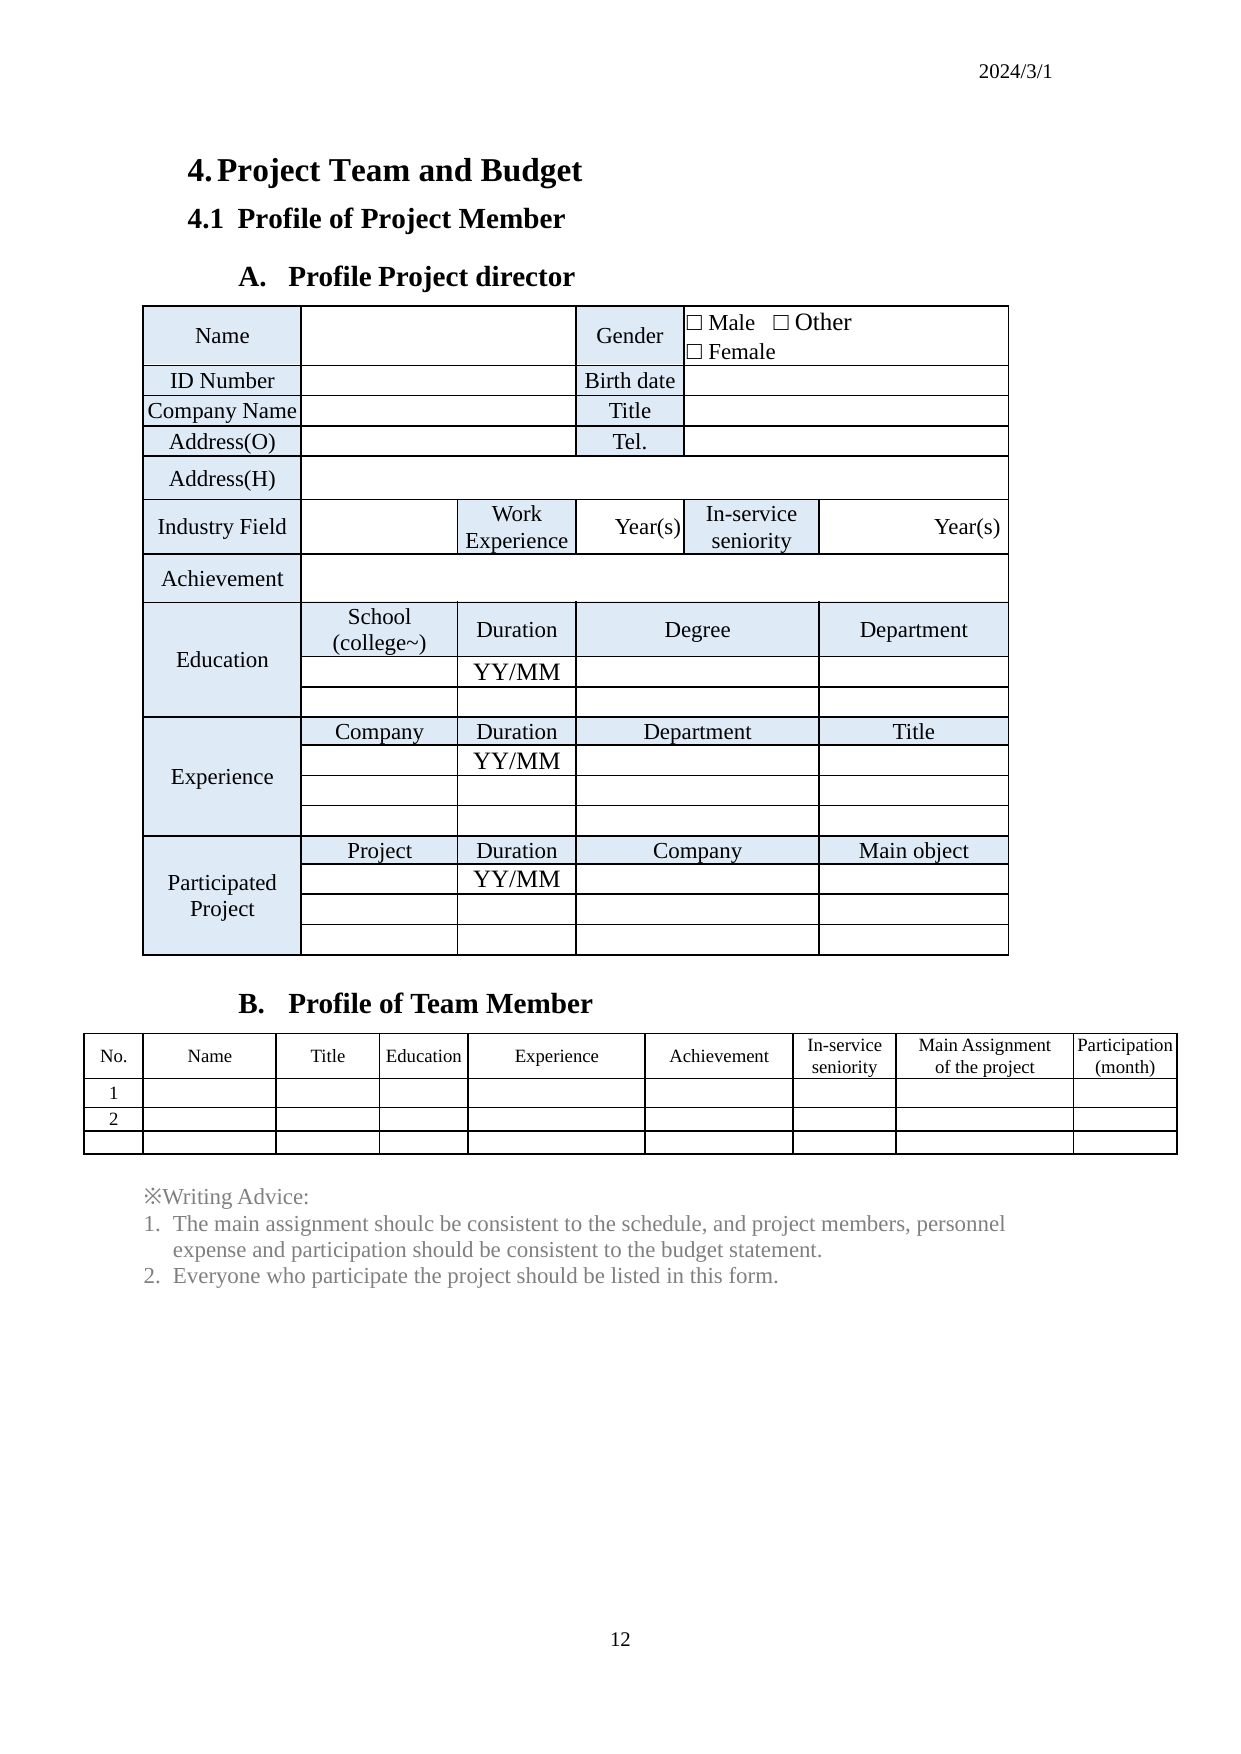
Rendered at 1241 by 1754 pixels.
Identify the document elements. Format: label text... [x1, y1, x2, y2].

list Profile Project director [238, 259, 1053, 293]
table_cell Project [302, 837, 457, 863]
table_header Experience [469, 1034, 644, 1077]
text ※Writing Advice: [143, 1183, 1053, 1210]
table_cell [458, 688, 575, 716]
table_cell [302, 688, 457, 716]
table_cell [577, 776, 818, 805]
table_cell [469, 1132, 644, 1153]
table_cell Company [577, 837, 818, 863]
table_cell [302, 500, 457, 553]
table_header Gender [577, 307, 683, 364]
table_cell [277, 1108, 379, 1130]
table_cell [577, 865, 818, 893]
table_cell Experience [144, 718, 300, 835]
table_cell Degree [577, 603, 818, 656]
table_cell [277, 1079, 379, 1107]
table_cell Birth date [577, 366, 683, 395]
table_header In-service seniority [794, 1034, 895, 1077]
table_cell [302, 806, 457, 835]
table_cell Tel. [577, 427, 683, 455]
table_cell [380, 1079, 467, 1107]
table_cell Company [302, 718, 457, 744]
table_cell [577, 895, 818, 924]
table_cell [302, 555, 1008, 601]
table_cell [577, 925, 818, 954]
table_cell [820, 806, 1008, 835]
table_cell [897, 1079, 1073, 1107]
table_cell [820, 688, 1008, 716]
table_header Achievement [646, 1034, 792, 1077]
table_cell Department [577, 718, 818, 744]
table_cell [302, 895, 457, 924]
table_cell [577, 688, 818, 716]
table_cell [820, 925, 1008, 954]
table_cell Address(H) [144, 457, 300, 499]
table_cell [646, 1108, 792, 1130]
table_cell [302, 396, 575, 425]
table_cell Education [144, 603, 300, 716]
table_cell [685, 396, 1008, 425]
table_cell In-service seniority [685, 500, 818, 553]
table_cell [794, 1079, 895, 1107]
table_cell [302, 925, 457, 954]
table_header No. [85, 1034, 142, 1077]
table_cell Year(s) [820, 500, 1008, 553]
table_cell Title [820, 718, 1008, 744]
table_cell YY/MM [458, 865, 575, 893]
table_cell Duration [458, 837, 575, 863]
table_cell [646, 1079, 792, 1107]
table_cell Participated Project [144, 837, 300, 954]
list Profile of Team Member [238, 987, 1053, 1020]
table_cell [577, 806, 818, 835]
table_cell [458, 925, 575, 954]
table_cell [820, 776, 1008, 805]
table_cell ID Number [144, 366, 300, 395]
table_cell [302, 657, 457, 686]
table_cell [820, 865, 1008, 893]
table_cell Duration [458, 718, 575, 744]
table_cell [820, 657, 1008, 686]
list The main assignment shoulc be consistent to the schedule, and project members, personnel expense and participation should be consistent to the budget statement. [143, 1210, 1053, 1262]
table_cell School (college~) [302, 603, 457, 656]
table_header Main Assignment of the project [897, 1034, 1073, 1077]
table_cell Achievement [144, 555, 300, 601]
table_cell [302, 366, 575, 395]
table_cell 2 [85, 1108, 142, 1130]
table_cell [1074, 1132, 1176, 1153]
table_cell [469, 1108, 644, 1130]
table_cell 1 [85, 1079, 142, 1107]
table_header Name [144, 1034, 275, 1077]
table_cell [277, 1132, 379, 1153]
table_cell [685, 366, 1008, 395]
list Project Team and Budget [187, 150, 1053, 188]
table_cell [794, 1108, 895, 1130]
table_cell YY/MM [458, 746, 575, 774]
table_cell [302, 746, 457, 774]
table_cell Department [820, 603, 1008, 656]
table_header Title [277, 1034, 379, 1077]
table_cell [458, 776, 575, 805]
table_cell [577, 746, 818, 774]
table_cell [897, 1108, 1073, 1130]
table_cell YY/MM [458, 657, 575, 686]
table_cell [302, 776, 457, 805]
table_cell [144, 1079, 275, 1107]
table_cell [820, 895, 1008, 924]
table_cell [820, 746, 1008, 774]
list Everyone who participate the project should be listed in this form. [143, 1262, 1053, 1289]
table_cell [302, 865, 457, 893]
table_header Participation (month) [1074, 1034, 1176, 1077]
list Profile of Project Member [187, 201, 1053, 234]
table_cell Duration [458, 603, 575, 656]
table_cell [144, 1108, 275, 1130]
table_cell [897, 1132, 1073, 1153]
table_cell Year(s) [577, 500, 683, 553]
table_cell [577, 657, 818, 686]
table_cell Title [577, 396, 683, 425]
table_cell [144, 1132, 275, 1153]
table_cell [380, 1108, 467, 1130]
table_cell [1074, 1108, 1176, 1130]
table_cell Work Experience [458, 500, 575, 553]
table_header □ Male □ Other □ Female [685, 307, 1008, 364]
table_cell Main object [820, 837, 1008, 863]
table_cell [646, 1132, 792, 1153]
table_cell [458, 895, 575, 924]
table_header Name [144, 307, 300, 364]
table_cell [302, 457, 1008, 499]
table_cell [85, 1132, 142, 1153]
table_cell [685, 427, 1008, 455]
table_cell [469, 1079, 644, 1107]
table_header Education [380, 1034, 467, 1077]
table_cell Address(O) [144, 427, 300, 455]
table_cell Industry Field [144, 500, 300, 553]
table_header [302, 307, 575, 364]
table_cell [302, 427, 575, 455]
table_cell Company Name [144, 396, 300, 425]
table_cell [458, 806, 575, 835]
table_cell [794, 1132, 895, 1153]
table_cell [380, 1132, 467, 1153]
table_cell [1074, 1079, 1176, 1107]
